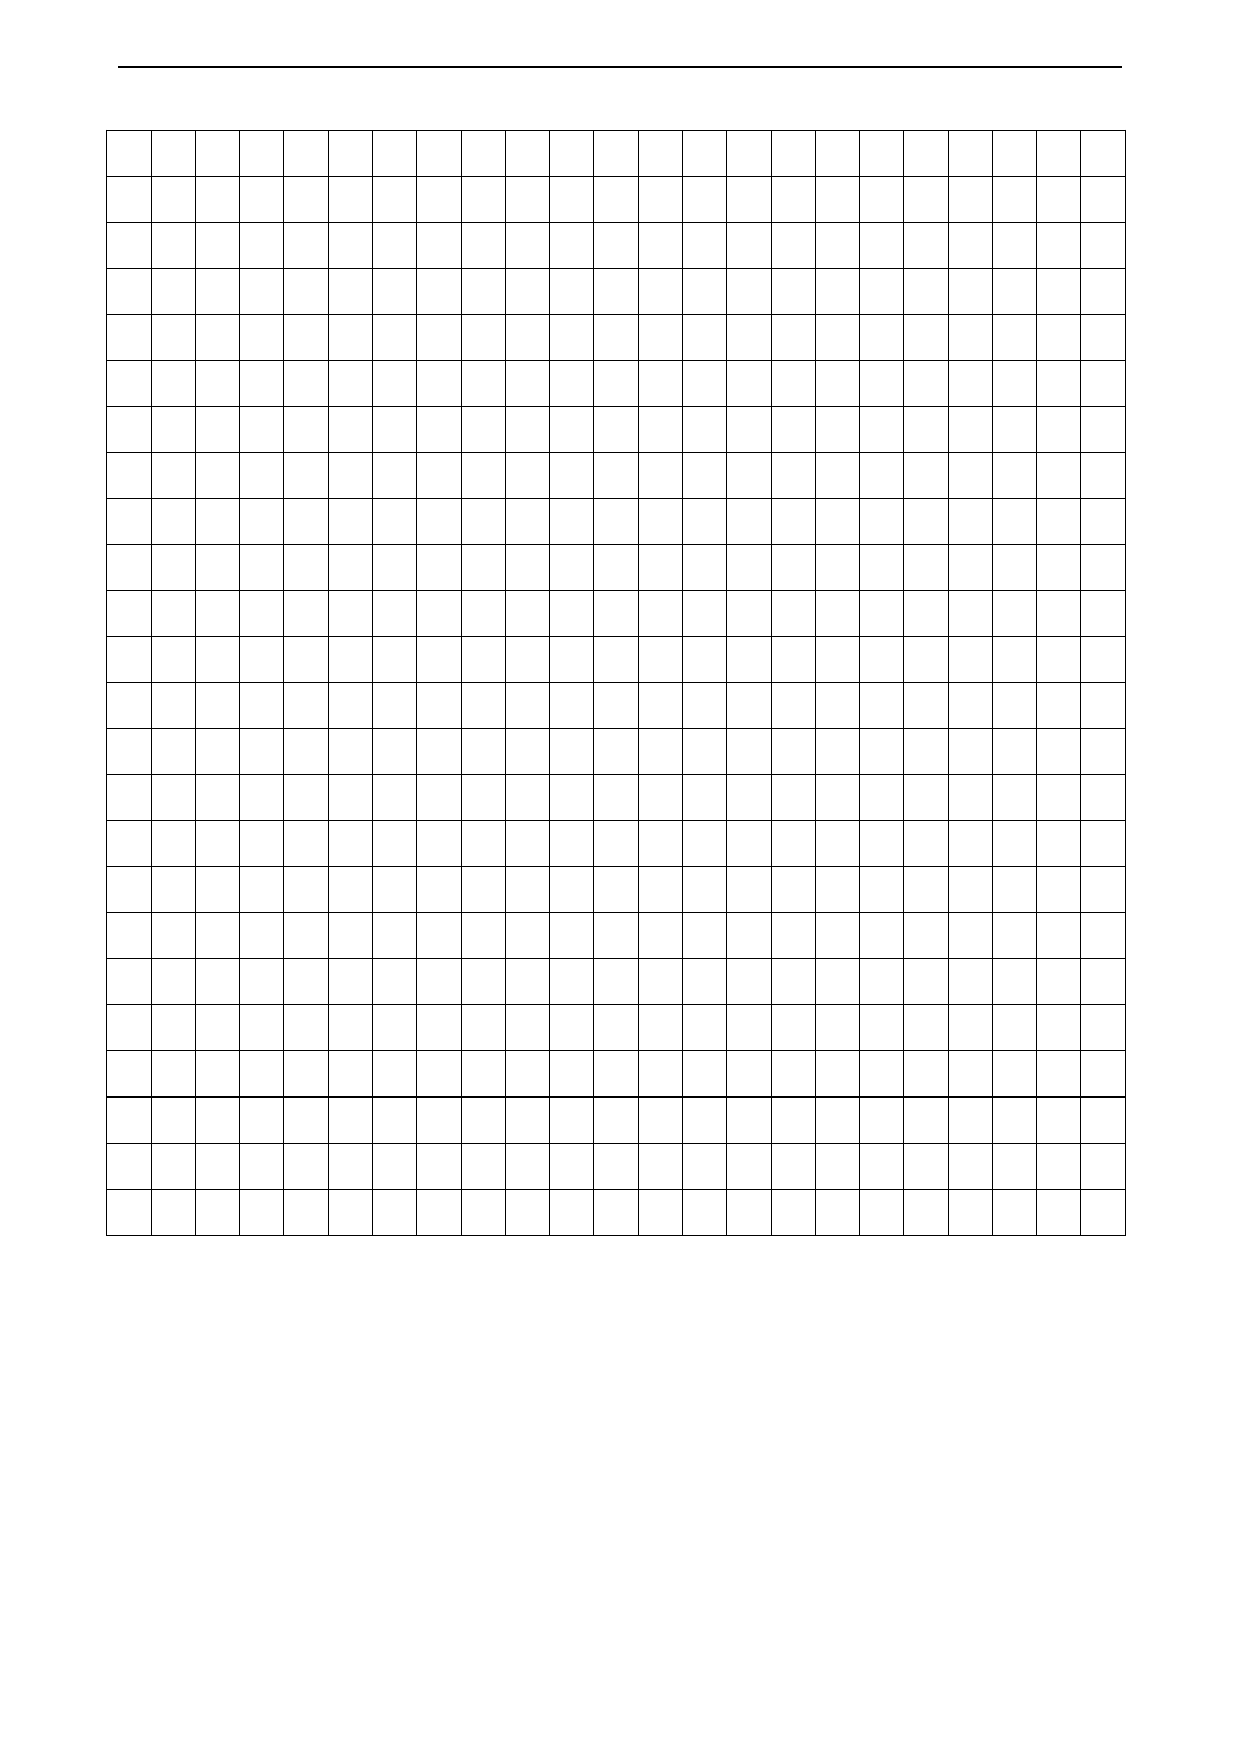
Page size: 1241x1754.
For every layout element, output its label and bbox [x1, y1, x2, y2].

table_cell [904, 591, 948, 636]
table_cell [860, 315, 903, 360]
table_cell [860, 453, 903, 498]
table_cell [639, 223, 682, 268]
table_cell [550, 821, 593, 866]
table_cell [904, 315, 948, 360]
table_cell [639, 1051, 682, 1096]
table_cell [594, 1190, 638, 1234]
table_cell [683, 1098, 726, 1142]
table_cell [772, 407, 815, 452]
table_cell [1081, 453, 1125, 498]
table_cell [417, 775, 461, 820]
table_cell [683, 1190, 726, 1234]
table_cell [772, 683, 815, 728]
table_cell [772, 729, 815, 774]
table_cell [683, 269, 726, 314]
table_cell [683, 223, 726, 268]
table_cell [1037, 315, 1080, 360]
table_cell [816, 1005, 859, 1050]
table_cell [949, 1098, 992, 1142]
table_cell [949, 913, 992, 958]
table_cell [329, 729, 372, 774]
table_cell [329, 867, 372, 912]
table_cell [196, 1005, 239, 1050]
table_cell [904, 361, 948, 406]
table_cell [550, 177, 593, 222]
table_cell [993, 867, 1036, 912]
table_cell [904, 821, 948, 866]
table_cell [284, 959, 328, 1004]
table_cell [727, 1190, 771, 1234]
table_cell [196, 729, 239, 774]
table_cell [772, 269, 815, 314]
table_cell [152, 315, 195, 360]
table_cell [240, 683, 283, 728]
table_cell [816, 131, 859, 176]
table_cell [594, 591, 638, 636]
table_cell [860, 683, 903, 728]
table_cell [284, 131, 328, 176]
table_cell [152, 269, 195, 314]
table_cell [860, 361, 903, 406]
table_cell [196, 1190, 239, 1234]
table_cell [462, 821, 505, 866]
table_cell [594, 269, 638, 314]
table_cell [860, 407, 903, 452]
table_cell [904, 545, 948, 590]
table_cell [417, 913, 461, 958]
table_cell [152, 361, 195, 406]
table_cell [373, 1098, 416, 1142]
table_cell [462, 499, 505, 544]
table_cell [904, 729, 948, 774]
table_cell [816, 1144, 859, 1188]
table_cell [772, 637, 815, 682]
table_cell [1037, 407, 1080, 452]
table_cell [772, 1005, 815, 1050]
table_cell [1081, 637, 1125, 682]
table_cell [417, 1005, 461, 1050]
table_cell [329, 775, 372, 820]
table_cell [816, 223, 859, 268]
table_cell [993, 315, 1036, 360]
table_cell [727, 637, 771, 682]
table_cell [240, 315, 283, 360]
table_cell [462, 913, 505, 958]
table_cell [329, 269, 372, 314]
table_cell [904, 1098, 948, 1142]
table_cell [816, 453, 859, 498]
table_cell [639, 315, 682, 360]
table_cell [240, 269, 283, 314]
table_cell [949, 1005, 992, 1050]
table_cell [683, 453, 726, 498]
table_cell [152, 729, 195, 774]
table_cell [1037, 269, 1080, 314]
table_cell [594, 545, 638, 590]
table_cell [993, 223, 1036, 268]
table_cell [816, 591, 859, 636]
table_cell [949, 867, 992, 912]
table_cell [727, 131, 771, 176]
table_cell [816, 867, 859, 912]
table_cell [772, 177, 815, 222]
table_cell [373, 177, 416, 222]
table_cell [904, 867, 948, 912]
table_cell [594, 637, 638, 682]
table_cell [196, 545, 239, 590]
table_cell [240, 223, 283, 268]
table_cell [683, 1144, 726, 1188]
table_cell [594, 453, 638, 498]
table_cell [594, 177, 638, 222]
table_cell [816, 775, 859, 820]
table_cell [1081, 1190, 1125, 1234]
table_cell [683, 361, 726, 406]
table_cell [462, 361, 505, 406]
table_cell [107, 545, 151, 590]
table_cell [727, 1005, 771, 1050]
table_cell [772, 913, 815, 958]
table_cell [727, 821, 771, 866]
table_cell [417, 1144, 461, 1188]
table_cell [949, 1051, 992, 1096]
table_cell [506, 1005, 549, 1050]
table_cell [284, 315, 328, 360]
table_cell [594, 361, 638, 406]
table_cell [506, 407, 549, 452]
table_cell [727, 1051, 771, 1096]
table_cell [329, 1144, 372, 1188]
table_cell [152, 959, 195, 1004]
table_cell [462, 683, 505, 728]
table_cell [329, 223, 372, 268]
table_cell [107, 867, 151, 912]
table_cell [506, 1098, 549, 1142]
table_cell [550, 545, 593, 590]
table_cell [683, 545, 726, 590]
table_cell [550, 131, 593, 176]
table_cell [993, 131, 1036, 176]
table_cell [860, 223, 903, 268]
table_cell [152, 1005, 195, 1050]
table_cell [373, 729, 416, 774]
table_cell [1037, 959, 1080, 1004]
table_cell [240, 821, 283, 866]
table_cell [993, 775, 1036, 820]
table_cell [196, 913, 239, 958]
table_cell [1081, 867, 1125, 912]
table_cell [152, 775, 195, 820]
table_cell [594, 1005, 638, 1050]
table_cell [329, 913, 372, 958]
table_cell [284, 1005, 328, 1050]
table_cell [417, 1098, 461, 1142]
table_cell [417, 1051, 461, 1096]
table_cell [240, 637, 283, 682]
table_cell [860, 1051, 903, 1096]
table_cell [949, 729, 992, 774]
table_cell [949, 131, 992, 176]
table_cell [462, 1051, 505, 1096]
table_cell [107, 453, 151, 498]
table_cell [1037, 361, 1080, 406]
table_cell [240, 1051, 283, 1096]
table_cell [417, 223, 461, 268]
table_cell [860, 591, 903, 636]
table_cell [550, 1144, 593, 1188]
table_cell [727, 867, 771, 912]
table_cell [816, 269, 859, 314]
table_cell [462, 131, 505, 176]
table_cell [727, 683, 771, 728]
table_cell [462, 1190, 505, 1234]
table_cell [727, 1098, 771, 1142]
table_cell [727, 407, 771, 452]
table_cell [683, 499, 726, 544]
table_cell [1081, 1051, 1125, 1096]
table_cell [152, 131, 195, 176]
table_cell [949, 499, 992, 544]
table_cell [240, 177, 283, 222]
table_cell [373, 453, 416, 498]
table_cell [683, 867, 726, 912]
table_cell [993, 1144, 1036, 1188]
table_cell [373, 361, 416, 406]
table_cell [860, 131, 903, 176]
table_cell [152, 1098, 195, 1142]
table_cell [860, 729, 903, 774]
table_cell [594, 821, 638, 866]
table_cell [1081, 1005, 1125, 1050]
table_cell [639, 913, 682, 958]
table_cell [506, 177, 549, 222]
table_cell [329, 1005, 372, 1050]
table_cell [683, 315, 726, 360]
table_cell [1037, 775, 1080, 820]
table_cell [594, 683, 638, 728]
table_cell [683, 637, 726, 682]
table_cell [639, 637, 682, 682]
table_cell [594, 775, 638, 820]
table_cell [284, 913, 328, 958]
table_cell [550, 867, 593, 912]
table_cell [816, 637, 859, 682]
table_cell [284, 775, 328, 820]
table_cell [860, 1098, 903, 1142]
table_cell [727, 913, 771, 958]
table_cell [373, 499, 416, 544]
table_cell [639, 131, 682, 176]
table_cell [772, 361, 815, 406]
table_cell [1037, 1190, 1080, 1234]
table_cell [1037, 545, 1080, 590]
table_cell [816, 729, 859, 774]
table_cell [329, 407, 372, 452]
table_cell [196, 591, 239, 636]
table_cell [550, 1098, 593, 1142]
table_cell [1081, 1098, 1125, 1142]
table_cell [462, 729, 505, 774]
table_cell [639, 1098, 682, 1142]
table_cell [417, 637, 461, 682]
table_cell [550, 223, 593, 268]
table_cell [993, 361, 1036, 406]
table_cell [417, 591, 461, 636]
table_cell [417, 1190, 461, 1234]
table_cell [949, 453, 992, 498]
table_cell [284, 1098, 328, 1142]
table_cell [904, 1144, 948, 1188]
table_cell [727, 177, 771, 222]
table_cell [417, 821, 461, 866]
table_cell [329, 1098, 372, 1142]
table_cell [462, 637, 505, 682]
table_cell [417, 407, 461, 452]
table_cell [152, 683, 195, 728]
table_cell [462, 959, 505, 1004]
table_cell [417, 131, 461, 176]
table_cell [949, 315, 992, 360]
table_cell [639, 867, 682, 912]
table_cell [816, 361, 859, 406]
table_cell [284, 223, 328, 268]
table_cell [550, 1051, 593, 1096]
table_cell [639, 269, 682, 314]
table_cell [949, 269, 992, 314]
table_cell [772, 867, 815, 912]
table_cell [196, 1144, 239, 1188]
table_cell [1081, 315, 1125, 360]
table_cell [196, 1098, 239, 1142]
table_cell [816, 1098, 859, 1142]
table_cell [506, 959, 549, 1004]
table_cell [639, 683, 682, 728]
table_cell [506, 269, 549, 314]
table_cell [949, 361, 992, 406]
table_cell [373, 775, 416, 820]
table_cell [196, 821, 239, 866]
table_cell [417, 499, 461, 544]
table_cell [284, 453, 328, 498]
table_cell [727, 361, 771, 406]
table_cell [816, 1190, 859, 1234]
table_cell [772, 1190, 815, 1234]
table_cell [816, 1051, 859, 1096]
table_cell [373, 637, 416, 682]
table_cell [373, 683, 416, 728]
table_cell [550, 775, 593, 820]
table_cell [860, 1190, 903, 1234]
table_cell [196, 361, 239, 406]
table_cell [329, 177, 372, 222]
table_cell [1081, 775, 1125, 820]
table_cell [1081, 1144, 1125, 1188]
table_cell [904, 913, 948, 958]
table_cell [329, 591, 372, 636]
table_cell [594, 729, 638, 774]
table_cell [373, 315, 416, 360]
table_cell [1081, 821, 1125, 866]
table_cell [860, 867, 903, 912]
table_cell [993, 407, 1036, 452]
table_cell [417, 315, 461, 360]
table_cell [683, 591, 726, 636]
table_cell [373, 1051, 416, 1096]
table_cell [373, 867, 416, 912]
table_cell [152, 821, 195, 866]
table_cell [993, 591, 1036, 636]
table_cell [462, 223, 505, 268]
table_cell [1081, 177, 1125, 222]
table_cell [196, 315, 239, 360]
table_cell [1081, 591, 1125, 636]
table_cell [196, 959, 239, 1004]
table_cell [1037, 1098, 1080, 1142]
table_cell [683, 1051, 726, 1096]
table_cell [993, 177, 1036, 222]
table_cell [506, 591, 549, 636]
table_cell [727, 591, 771, 636]
table_cell [550, 959, 593, 1004]
table_cell [772, 499, 815, 544]
table_cell [1081, 223, 1125, 268]
table_cell [993, 269, 1036, 314]
table_cell [240, 499, 283, 544]
table_cell [594, 131, 638, 176]
table_cell [904, 1051, 948, 1096]
table_cell [727, 775, 771, 820]
table_cell [373, 131, 416, 176]
table_cell [152, 545, 195, 590]
table_cell [1037, 131, 1080, 176]
table_cell [462, 1005, 505, 1050]
table_cell [860, 545, 903, 590]
table_cell [1037, 177, 1080, 222]
table_cell [860, 913, 903, 958]
table_cell [904, 499, 948, 544]
table_cell [639, 407, 682, 452]
table_cell [1081, 499, 1125, 544]
table_cell [284, 729, 328, 774]
table_cell [683, 131, 726, 176]
table_cell [240, 729, 283, 774]
table_cell [107, 407, 151, 452]
table_cell [462, 453, 505, 498]
table_cell [683, 775, 726, 820]
table_cell [107, 821, 151, 866]
table_cell [506, 637, 549, 682]
table_cell [772, 131, 815, 176]
table_cell [639, 1190, 682, 1234]
table_cell [639, 1005, 682, 1050]
table_cell [329, 499, 372, 544]
table_cell [727, 315, 771, 360]
table_cell [904, 223, 948, 268]
table_cell [550, 1005, 593, 1050]
table_cell [772, 1051, 815, 1096]
table_cell [329, 959, 372, 1004]
table_cell [904, 959, 948, 1004]
table_cell [727, 499, 771, 544]
table_cell [904, 453, 948, 498]
table_cell [816, 959, 859, 1004]
table_cell [594, 1051, 638, 1096]
table_cell [107, 1190, 151, 1234]
table_cell [1081, 683, 1125, 728]
table_cell [506, 131, 549, 176]
table_cell [993, 1051, 1036, 1096]
table_cell [373, 269, 416, 314]
table_cell [107, 591, 151, 636]
table_cell [727, 1144, 771, 1188]
table_cell [860, 821, 903, 866]
table_cell [860, 269, 903, 314]
table_cell [904, 177, 948, 222]
table_cell [107, 913, 151, 958]
table_cell [506, 223, 549, 268]
table_cell [816, 821, 859, 866]
table_cell [904, 269, 948, 314]
table_cell [904, 1190, 948, 1234]
table_cell [240, 407, 283, 452]
table_cell [993, 1098, 1036, 1142]
table_cell [816, 913, 859, 958]
table_cell [506, 775, 549, 820]
table_cell [373, 1190, 416, 1234]
table_cell [462, 407, 505, 452]
table_cell [240, 131, 283, 176]
table_cell [816, 315, 859, 360]
table_cell [196, 867, 239, 912]
table_cell [949, 1144, 992, 1188]
table_cell [1037, 683, 1080, 728]
table_cell [152, 177, 195, 222]
table_cell [904, 131, 948, 176]
table_cell [683, 407, 726, 452]
table_cell [949, 683, 992, 728]
table_cell [993, 821, 1036, 866]
table_cell [107, 959, 151, 1004]
table_cell [152, 637, 195, 682]
table_cell [772, 775, 815, 820]
table_cell [196, 131, 239, 176]
table_cell [284, 545, 328, 590]
table_cell [152, 867, 195, 912]
table_cell [1037, 821, 1080, 866]
table_cell [639, 499, 682, 544]
table_cell [107, 315, 151, 360]
table_cell [772, 1144, 815, 1188]
table_cell [904, 683, 948, 728]
table_cell [417, 867, 461, 912]
table_cell [506, 821, 549, 866]
table_cell [1037, 729, 1080, 774]
table_cell [1081, 361, 1125, 406]
table_cell [1081, 407, 1125, 452]
table_cell [1037, 637, 1080, 682]
table_cell [373, 913, 416, 958]
table_cell [196, 499, 239, 544]
table_cell [993, 453, 1036, 498]
table_cell [727, 959, 771, 1004]
table_cell [1037, 913, 1080, 958]
table_cell [594, 1144, 638, 1188]
table_cell [284, 177, 328, 222]
table_cell [727, 453, 771, 498]
table_cell [152, 223, 195, 268]
table_cell [772, 315, 815, 360]
table_cell [949, 177, 992, 222]
table_cell [417, 453, 461, 498]
table_cell [594, 315, 638, 360]
table_cell [1037, 1144, 1080, 1188]
table_cell [240, 545, 283, 590]
table_cell [727, 223, 771, 268]
table_cell [860, 637, 903, 682]
table_cell [152, 1144, 195, 1188]
table_cell [816, 545, 859, 590]
table_cell [1037, 1005, 1080, 1050]
table_cell [639, 545, 682, 590]
table_cell [594, 223, 638, 268]
table_cell [329, 545, 372, 590]
table_cell [949, 1190, 992, 1234]
table_cell [594, 1098, 638, 1142]
table_cell [107, 1005, 151, 1050]
table_cell [284, 407, 328, 452]
table_cell [594, 407, 638, 452]
table_cell [639, 177, 682, 222]
table_cell [550, 591, 593, 636]
table_cell [683, 821, 726, 866]
table_cell [550, 361, 593, 406]
table_cell [772, 591, 815, 636]
table_cell [506, 315, 549, 360]
table_cell [240, 1098, 283, 1142]
table_cell [594, 499, 638, 544]
table_cell [240, 453, 283, 498]
table_cell [240, 361, 283, 406]
table_cell [550, 913, 593, 958]
table_cell [550, 453, 593, 498]
table_cell [284, 867, 328, 912]
table_cell [1037, 1051, 1080, 1096]
table_cell [107, 729, 151, 774]
table_cell [417, 177, 461, 222]
table_cell [949, 637, 992, 682]
table_cell [329, 637, 372, 682]
table_cell [639, 453, 682, 498]
table_cell [240, 591, 283, 636]
table_cell [373, 591, 416, 636]
table_cell [284, 821, 328, 866]
table_cell [462, 775, 505, 820]
table_cell [284, 499, 328, 544]
table_cell [196, 177, 239, 222]
table_cell [904, 407, 948, 452]
table_cell [240, 1190, 283, 1234]
table_cell [373, 821, 416, 866]
table_cell [727, 269, 771, 314]
table_cell [284, 683, 328, 728]
table_cell [860, 775, 903, 820]
table_cell [683, 683, 726, 728]
table_cell [284, 591, 328, 636]
table_cell [107, 683, 151, 728]
table_cell [107, 223, 151, 268]
table_cell [993, 729, 1036, 774]
table_cell [329, 453, 372, 498]
table_cell [1081, 269, 1125, 314]
table_cell [550, 1190, 593, 1234]
table_cell [240, 1144, 283, 1188]
table_cell [506, 361, 549, 406]
table_cell [373, 1144, 416, 1188]
table_cell [107, 637, 151, 682]
table_cell [417, 269, 461, 314]
table_cell [107, 131, 151, 176]
table_cell [594, 959, 638, 1004]
table_cell [329, 315, 372, 360]
table_cell [993, 683, 1036, 728]
table_cell [196, 637, 239, 682]
table_cell [772, 821, 815, 866]
table_cell [196, 683, 239, 728]
table_cell [506, 683, 549, 728]
table_cell [462, 315, 505, 360]
table_cell [949, 545, 992, 590]
table_cell [860, 959, 903, 1004]
table_cell [639, 361, 682, 406]
table_cell [462, 1098, 505, 1142]
table_cell [284, 637, 328, 682]
table_cell [860, 1144, 903, 1188]
table_cell [1037, 591, 1080, 636]
table_cell [373, 545, 416, 590]
table_cell [417, 683, 461, 728]
table_cell [993, 1005, 1036, 1050]
table_cell [373, 407, 416, 452]
table_cell [417, 545, 461, 590]
table_cell [904, 775, 948, 820]
table_cell [1081, 959, 1125, 1004]
table_cell [772, 1098, 815, 1142]
table_cell [816, 177, 859, 222]
table_cell [949, 223, 992, 268]
table_cell [683, 729, 726, 774]
table_cell [240, 867, 283, 912]
table_cell [550, 407, 593, 452]
table_cell [506, 913, 549, 958]
table_cell [772, 545, 815, 590]
table_cell [860, 177, 903, 222]
table_cell [506, 867, 549, 912]
table_cell [462, 1144, 505, 1188]
table_cell [1037, 867, 1080, 912]
table_cell [639, 821, 682, 866]
table_cell [329, 131, 372, 176]
table_cell [373, 223, 416, 268]
table_cell [1037, 223, 1080, 268]
table_cell [772, 223, 815, 268]
table_cell [1037, 453, 1080, 498]
table_cell [462, 867, 505, 912]
table_cell [284, 361, 328, 406]
table_cell [417, 361, 461, 406]
table_cell [683, 177, 726, 222]
table_cell [683, 1005, 726, 1050]
table_cell [550, 269, 593, 314]
table_cell [683, 913, 726, 958]
table_cell [462, 591, 505, 636]
table_cell [683, 959, 726, 1004]
table_cell [949, 591, 992, 636]
table_cell [196, 453, 239, 498]
table_cell [1081, 913, 1125, 958]
table_cell [639, 729, 682, 774]
table_cell [506, 1144, 549, 1188]
table_cell [284, 1144, 328, 1188]
table_cell [993, 913, 1036, 958]
table_cell [550, 637, 593, 682]
table_cell [152, 407, 195, 452]
table_cell [152, 499, 195, 544]
table_cell [860, 1005, 903, 1050]
table_cell [639, 775, 682, 820]
table_cell [860, 499, 903, 544]
table_cell [1081, 545, 1125, 590]
table_cell [284, 1190, 328, 1234]
table_cell [196, 775, 239, 820]
table_cell [196, 407, 239, 452]
table_cell [639, 1144, 682, 1188]
table_cell [594, 913, 638, 958]
table_cell [993, 959, 1036, 1004]
table_cell [152, 1190, 195, 1234]
table_cell [506, 499, 549, 544]
table_cell [904, 1005, 948, 1050]
table_cell [816, 683, 859, 728]
table_cell [373, 959, 416, 1004]
table_cell [107, 269, 151, 314]
table_cell [107, 177, 151, 222]
table_cell [550, 315, 593, 360]
table_cell [727, 545, 771, 590]
table_cell [993, 545, 1036, 590]
table_cell [240, 775, 283, 820]
table_cell [107, 499, 151, 544]
table_cell [373, 1005, 416, 1050]
table_cell [462, 545, 505, 590]
table_cell [550, 729, 593, 774]
table_cell [107, 1144, 151, 1188]
table_cell [550, 499, 593, 544]
table_cell [240, 1005, 283, 1050]
table_cell [462, 269, 505, 314]
table_cell [1037, 499, 1080, 544]
table_cell [329, 1190, 372, 1234]
table_cell [329, 683, 372, 728]
table_cell [329, 361, 372, 406]
table_cell [506, 1051, 549, 1096]
table_cell [329, 1051, 372, 1096]
table_cell [772, 453, 815, 498]
table_cell [240, 913, 283, 958]
table_cell [107, 1051, 151, 1096]
table_cell [639, 591, 682, 636]
table_cell [993, 637, 1036, 682]
table_cell [1081, 131, 1125, 176]
table_cell [284, 1051, 328, 1096]
table_cell [196, 269, 239, 314]
table_cell [816, 407, 859, 452]
table_cell [816, 499, 859, 544]
table_cell [904, 637, 948, 682]
table_cell [462, 177, 505, 222]
table_cell [993, 1190, 1036, 1234]
table_cell [550, 683, 593, 728]
table_cell [506, 545, 549, 590]
table_cell [949, 959, 992, 1004]
table_cell [639, 959, 682, 1004]
table_cell [240, 959, 283, 1004]
table_cell [506, 1190, 549, 1234]
table_cell [196, 1051, 239, 1096]
table_cell [284, 269, 328, 314]
table_cell [727, 729, 771, 774]
table_cell [329, 821, 372, 866]
table_cell [107, 775, 151, 820]
table_cell [107, 1098, 151, 1142]
table_cell [417, 729, 461, 774]
table_cell [993, 499, 1036, 544]
table_cell [417, 959, 461, 1004]
table_cell [506, 729, 549, 774]
table_cell [949, 775, 992, 820]
table_cell [196, 223, 239, 268]
table_cell [1081, 729, 1125, 774]
table_cell [949, 821, 992, 866]
table_cell [949, 407, 992, 452]
table_cell [152, 453, 195, 498]
table_cell [152, 1051, 195, 1096]
table_cell [772, 959, 815, 1004]
table_cell [152, 591, 195, 636]
table_cell [152, 913, 195, 958]
table_cell [506, 453, 549, 498]
table_cell [107, 361, 151, 406]
table_cell [594, 867, 638, 912]
